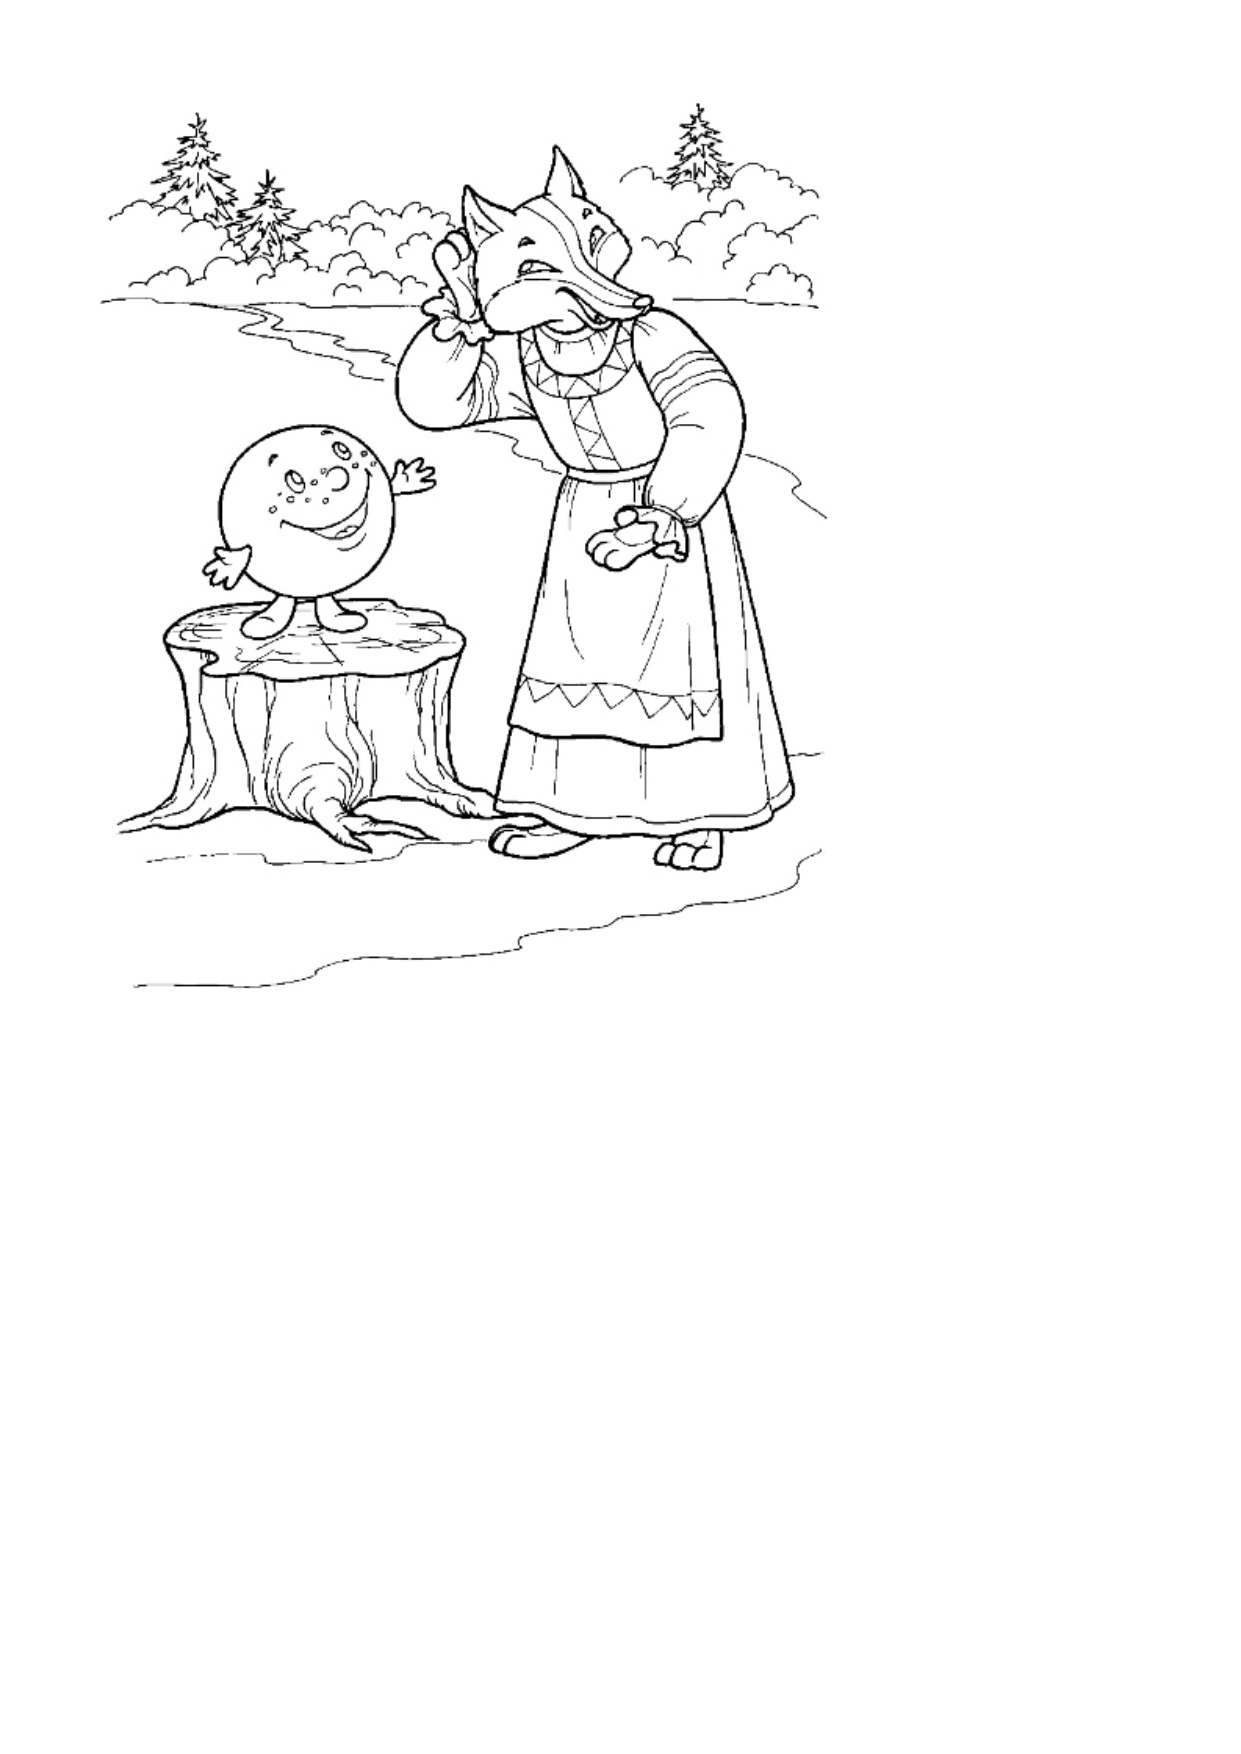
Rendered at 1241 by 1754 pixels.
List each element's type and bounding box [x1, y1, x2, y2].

picture [88, 88, 839, 1011]
